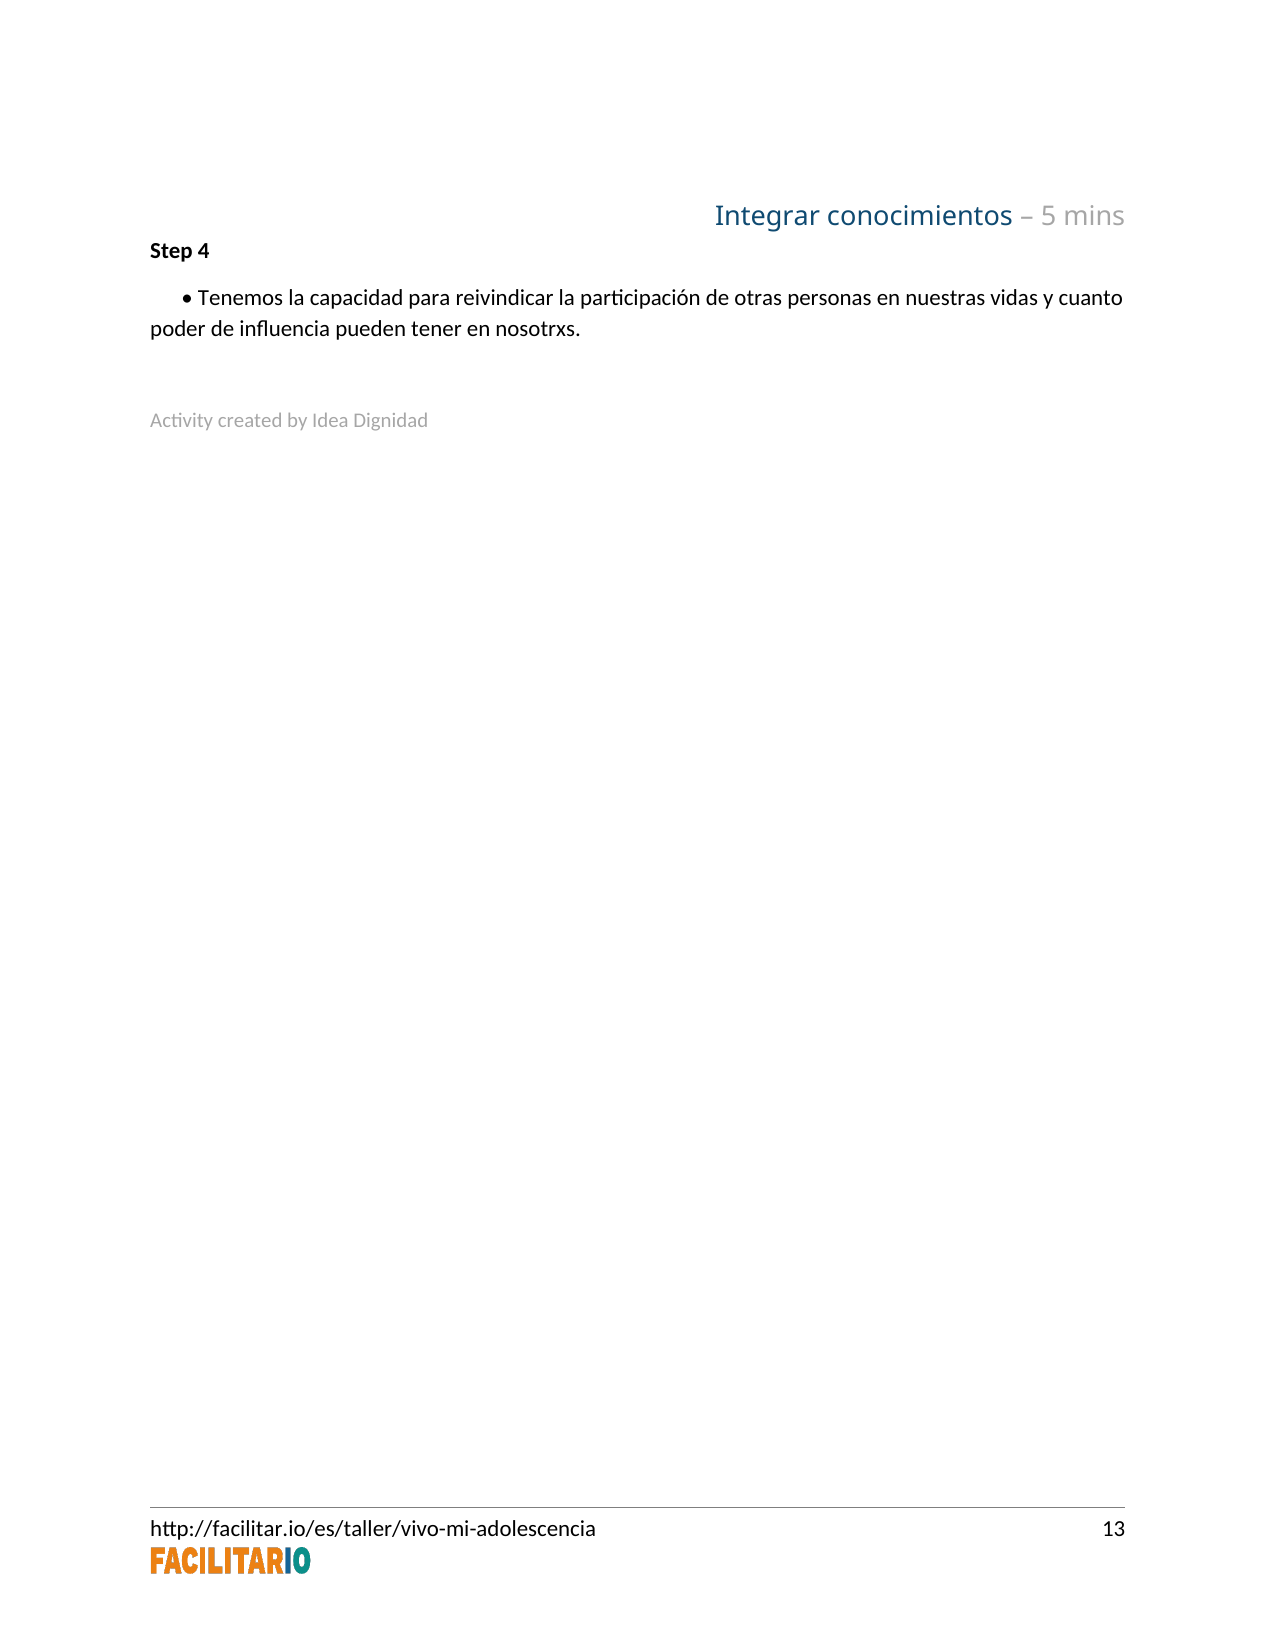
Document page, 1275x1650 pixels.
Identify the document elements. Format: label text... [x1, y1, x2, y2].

text Activity created by Idea Dignidad [150, 407, 1125, 433]
text • Tenemos la capacidad para reivindicar la participación de otras personas en nuestras vidas y cuanto poder de influencia pueden tener en nosotrxs. [150, 283, 1125, 342]
text Step 4 [150, 237, 1125, 265]
subtitle Integrar conocimientos – 5 mins [150, 197, 1125, 234]
picture [145, 1544, 315, 1576]
